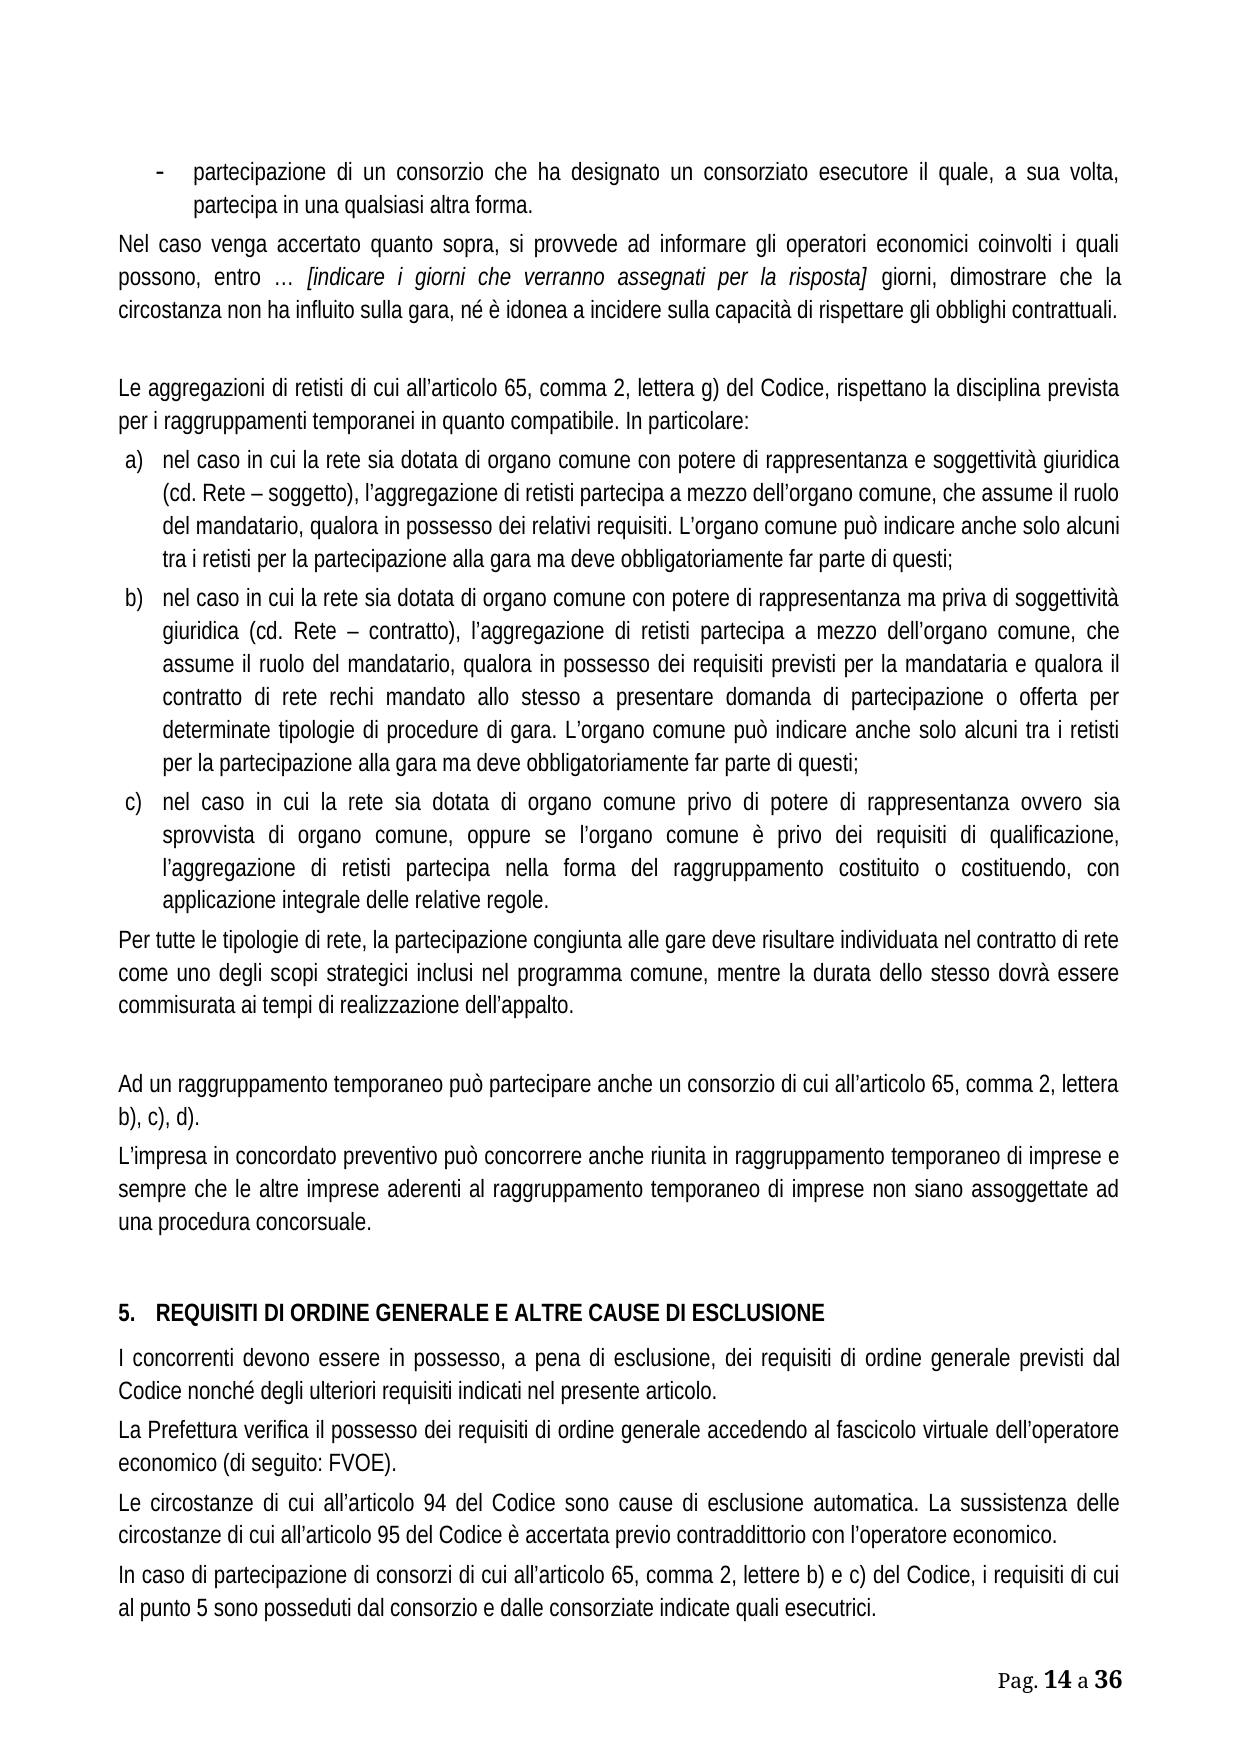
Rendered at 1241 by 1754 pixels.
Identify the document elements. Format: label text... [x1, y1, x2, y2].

text L’impresa in concordato preventivo può concorrere anche riunita in raggruppamento temporaneo di imprese e sempre che le altre imprese aderenti al raggruppamento temporaneo di imprese non siano assoggettate ad una procedura concorsuale. [118, 1141, 1122, 1235]
list partecipazione di un consorzio che ha designato un consorziato esecutore il quale, a sua volta, partecipa in una qualsiasi altra forma. [156, 157, 1122, 218]
text Le aggregazioni di retisti di cui all’articolo 65, comma 2, lettera g) del Codice, rispettano la disciplina prevista per i raggruppamenti temporanei in quanto compatibile. In particolare: [118, 373, 1122, 434]
list nel caso in cui la rete sia dotata di organo comune con potere di rappresentanza e soggettività giuridica (cd. Rete – soggetto), l’aggregazione di retisti partecipa a mezzo dell’organo comune, che assume il ruolo del mandatario, qualora in possesso dei relativi requisiti. L’organo comune può indicare anche solo alcuni tra i retisti per la partecipazione alla gara ma deve obbligatoriamente far parte di questi; [125, 445, 1122, 572]
list nel caso in cui la rete sia dotata di organo comune con potere di rappresentanza ma priva di soggettività giuridica (cd. Rete – contratto), l’aggregazione di retisti partecipa a mezzo dell’organo comune, che assume il ruolo del mandatario, qualora in possesso dei requisiti previsti per la mandataria e qualora il contratto di rete rechi mandato allo stesso a presentare domanda di partecipazione o offerta per determinate tipologie di procedure di gara. L’organo comune può indicare anche solo alcuni tra i retisti per la partecipazione alla gara ma deve obbligatoriamente far parte di questi; [125, 583, 1122, 776]
list nel caso in cui la rete sia dotata di organo comune privo di potere di rappresentanza ovvero sia sprovvista di organo comune, oppure se l’organo comune è privo dei requisiti di qualificazione, l’aggregazione di retisti partecipa nella forma del raggruppamento costituito o costituendo, con applicazione integrale delle relative regole. [125, 787, 1122, 914]
text Ad un raggruppamento temporaneo può partecipare anche un consorzio di cui all’articolo 65, comma 2, lettera b), c), d). [118, 1069, 1122, 1130]
text Per tutte le tipologie di rete, la partecipazione congiunta alle gare deve risultare individuata nel contratto di rete come uno degli scopi strategici inclusi nel programma comune, mentre la durata dello stesso dovrà essere commisurata ai tempi di realizzazione dell’appalto. [118, 925, 1122, 1019]
text Nel caso venga accertato quanto sopra, si provvede ad informare gli operatori economici coinvolti i quali possono, entro … [indicare i giorni che verranno assegnati per la risposta] giorni, dimostrare che la circostanza non ha influito sulla gara, né è idonea a incidere sulla capacità di rispettare gli obblighi contrattuali. [118, 229, 1122, 323]
text I concorrenti devono essere in possesso, a pena di esclusione, dei requisiti di ordine generale previsti dal Codice nonché degli ulteriori requisiti indicati nel presente articolo. [118, 1343, 1122, 1405]
subtitle REQUISITI DI ORDINE GENERALE E ALTRE CAUSE DI ESCLUSIONE [118, 1298, 1122, 1327]
text La Prefettura verifica il possesso dei requisiti di ordine generale accedendo al fascicolo virtuale dell’operatore economico (di seguito: FVOE). [118, 1416, 1122, 1477]
text In caso di partecipazione di consorzi di cui all’articolo 65, comma 2, lettere b) e c) del Codice, i requisiti di cui al punto 5 sono posseduti dal consorzio e dalle consorziate indicate quali esecutrici. [118, 1560, 1122, 1621]
text Le circostanze di cui all’articolo 94 del Codice sono cause di esclusione automatica. La sussistenza delle circostanze di cui all’articolo 95 del Codice è accertata previo contraddittorio con l’operatore economico. [118, 1488, 1122, 1549]
